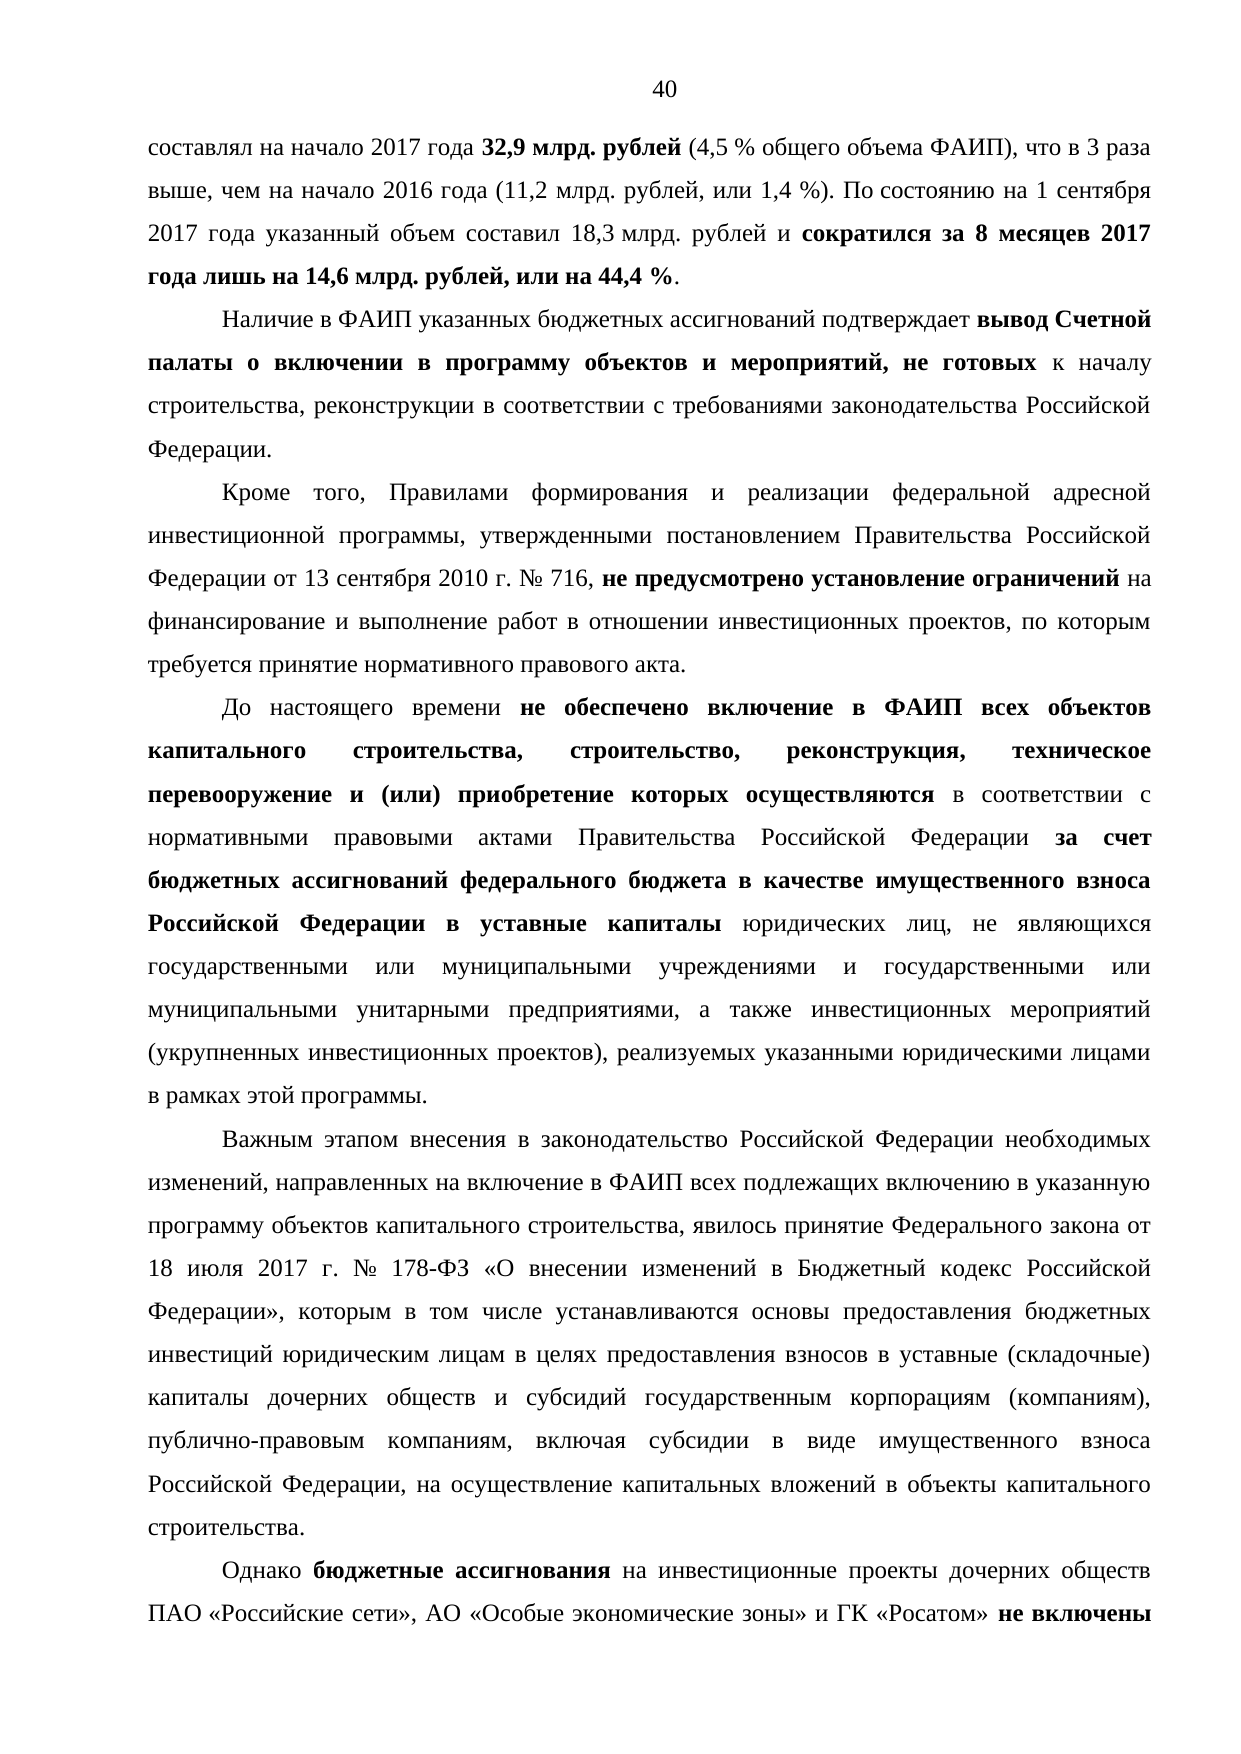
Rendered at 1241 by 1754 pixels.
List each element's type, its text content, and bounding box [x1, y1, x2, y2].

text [148, 1555, 1152, 1627]
text До настоящего времени не обеспечено включение в ФАИП всех объектов капитального строительства, строительство, реконструкция, техническое перевооружение и (или) приобретение которых осуществляются в соответствии с нормативными правовыми актами Правительства Российской Федерации за счет бюджетных ассигнований федерального бюджета в качестве имущественного взноса Российской Федерации в уставные капиталы юридических лиц, не являющихся государственными или муниципальными учреждениями и государственными или муниципальными унитарными предприятиями, а также инвестиционных мероприятий (укрупненных инвестиционных проектов), реализуемых указанными юридическими лицами в рамках этой программы. [148, 692, 1152, 1109]
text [148, 132, 1152, 290]
text Кроме того, Правилами формирования и реализации федеральной адресной инвестиционной программы, утвержденными постановлением Правительства Российской Федерации от 13 сентября 2010 г. № 716, не предусмотрено установление ограничений на финансирование и выполнение работ в отношении инвестиционных проектов, по которым требуется принятие нормативного правового акта. [148, 477, 1152, 678]
text Важным этапом внесения в законодательство Российской Федерации необходимых изменений, направленных на включение в ФАИП всех подлежащих включению в указанную программу объектов капитального строительства, явилось принятие Федерального закона от 18 июля 2017 г. № 178-ФЗ «О внесении изменений в Бюджетный кодекс Российской Федерации», которым в том числе устанавливаются основы предоставления бюджетных инвестиций юридическим лицам в целях предоставления взносов в уставные (складочные) капиталы дочерних обществ и субсидий государственным корпорациям (компаниям), публично-правовым компаниям, включая субсидии в виде имущественного взноса Российской Федерации, на осуществление капитальных вложений в объекты капитального строительства. [148, 1124, 1152, 1541]
text Наличие в ФАИП указанных бюджетных ассигнований подтверждает вывод Счетной палаты о включении в программу объектов и мероприятий, не готовых к началу строительства, реконструкции в соответствии с требованиями законодательства Российской Федерации. [148, 304, 1152, 462]
